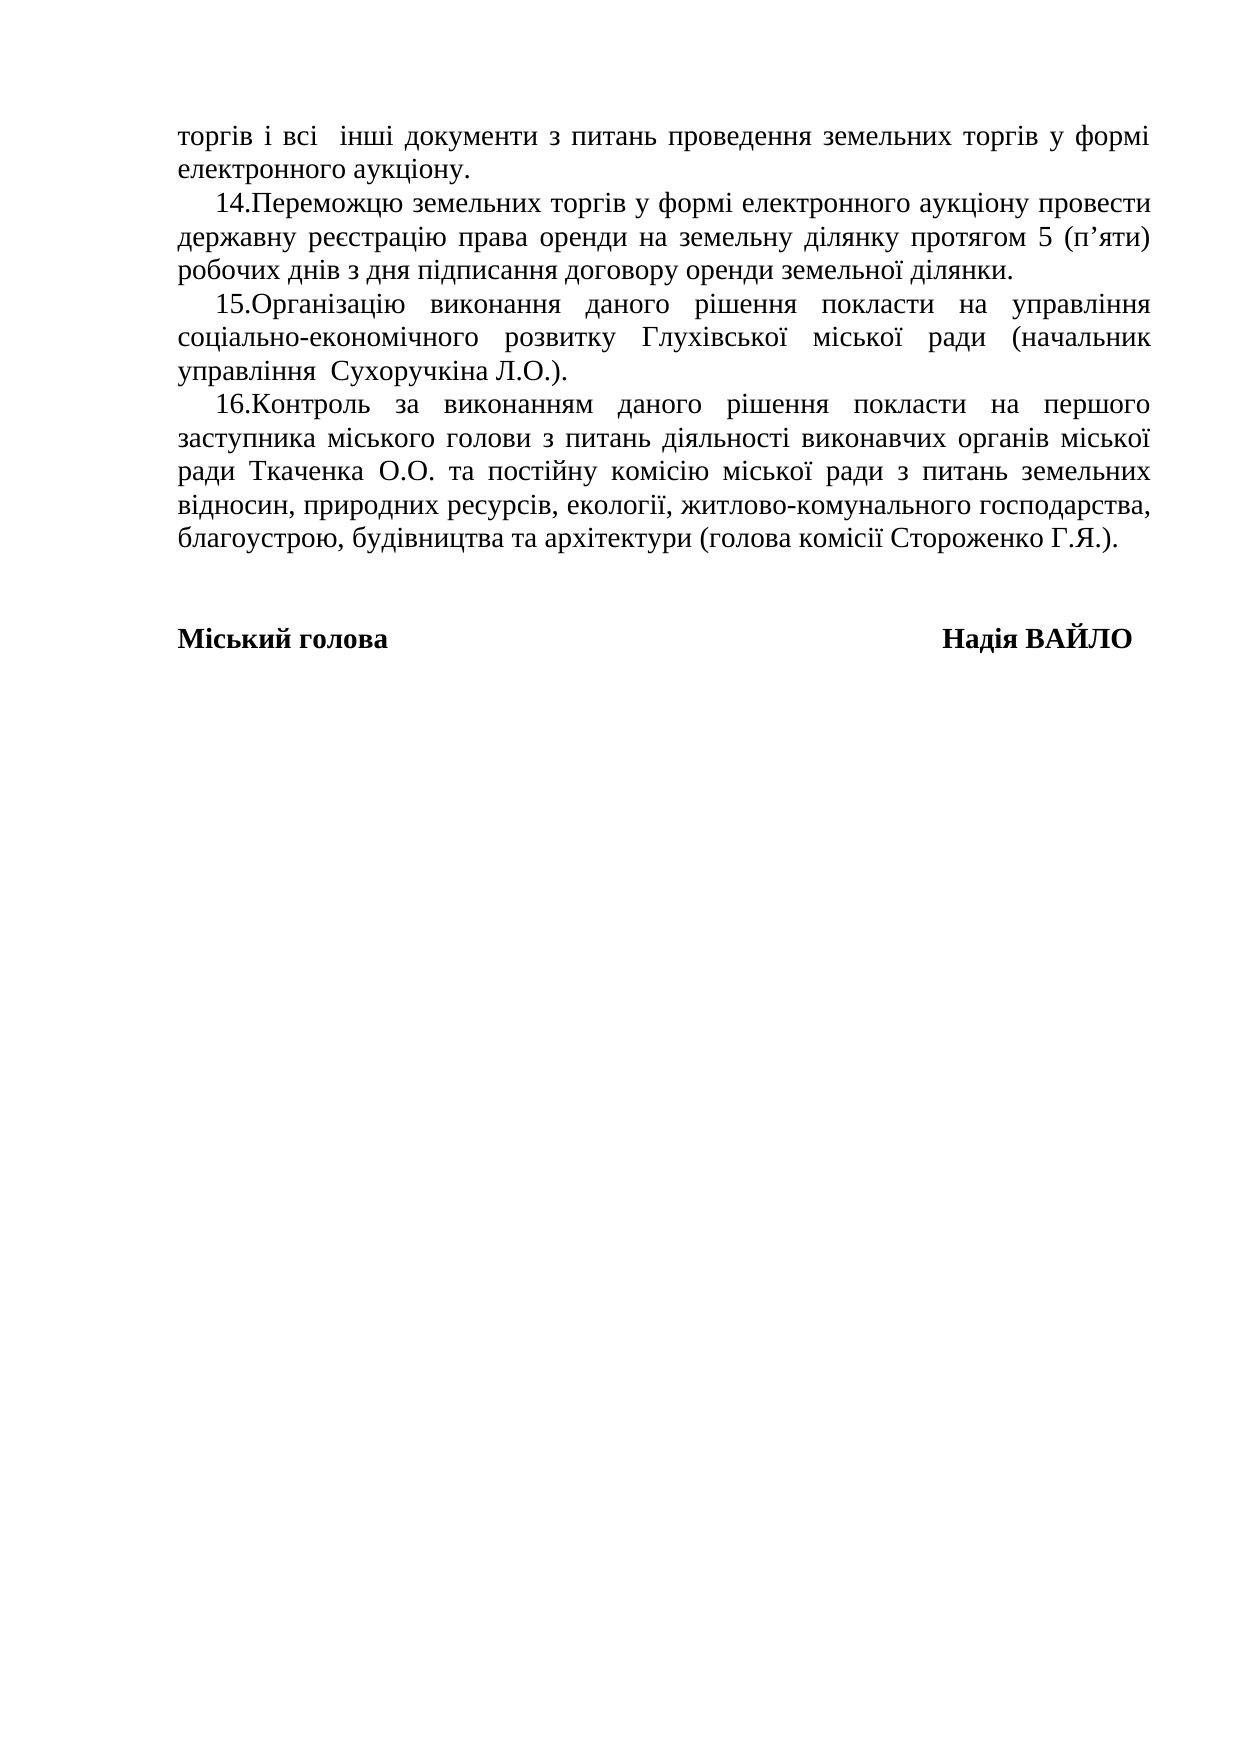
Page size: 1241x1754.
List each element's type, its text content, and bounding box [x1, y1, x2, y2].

text 14.Переможцю земельних торгів у формі електронного аукціону провести державну реєстрацію права оренди на земельну ділянку протягом 5 (п’яти) робочих днів з дня підписання договору оренди земельної ділянки. [177, 185, 1152, 286]
text Міський голова Надія ВАЙЛО [177, 621, 1152, 655]
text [177, 118, 1152, 185]
text 16.Контроль за виконанням даного рішення покласти на першого заступника міського голови з питань діяльності виконавчих органів міської ради Ткаченка_О.О. та постійну комісію міської ради з питань земельних відносин, природних ресурсів, екології, житлово-комунального господарства, благоустрою, будівництва та архітектури (голова комісії Стороженко Г.Я.). [177, 386, 1152, 554]
text 15.Організацію виконання даного рішення покласти на управління соціально-економічного розвитку Глухівської міської ради (начальник управління Сухоручкіна Л.О.). [177, 286, 1152, 386]
